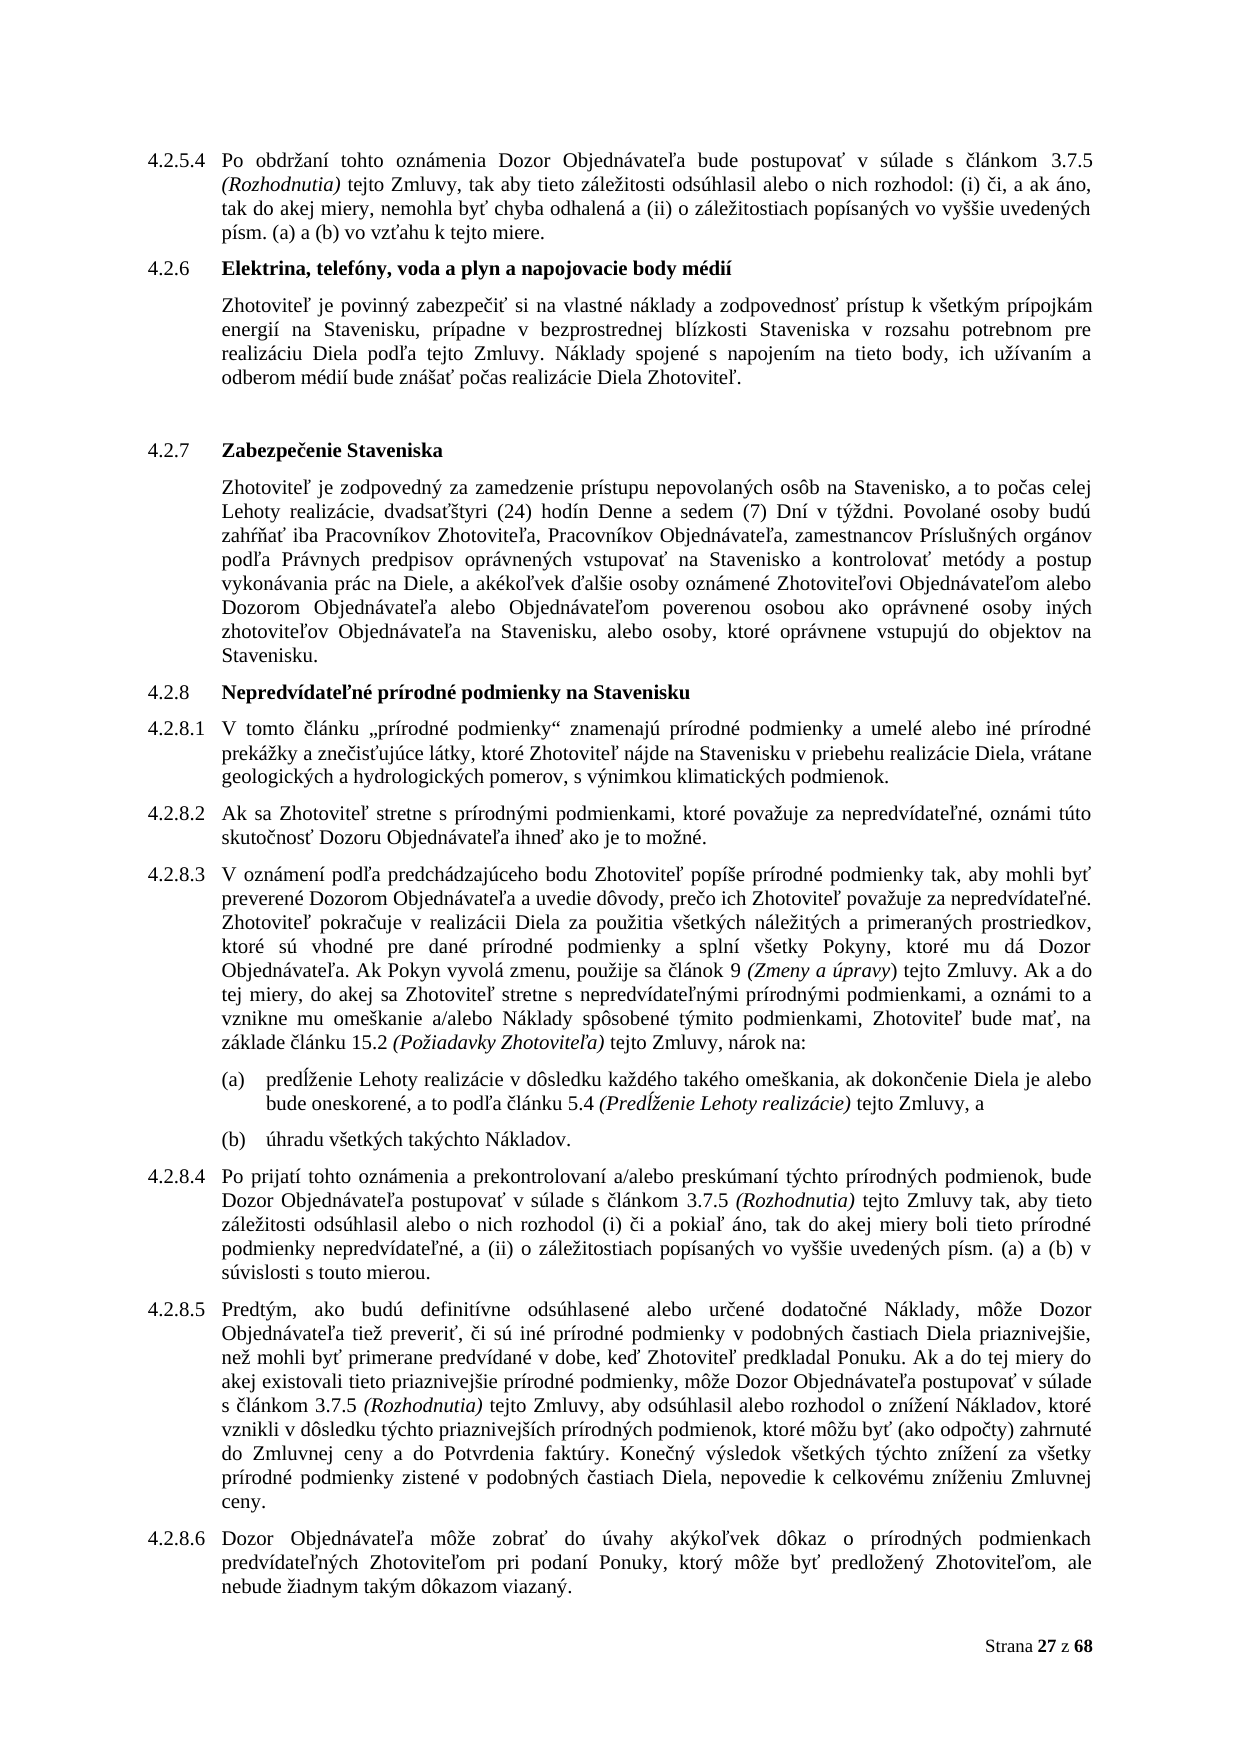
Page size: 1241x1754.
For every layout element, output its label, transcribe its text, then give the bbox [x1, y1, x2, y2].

list predĺženie Lehoty realizácie v dôsledku každého takého omeškania, ak dokončenie Diela je alebo bude oneskorené, a to podľa článku 5.4 (Predĺženie Lehoty realizácie) tejto Zmluvy, a [221, 1067, 1093, 1115]
list Nepredvídateľné prírodné podmienky na Stavenisku [148, 680, 1093, 704]
list Po prijatí tohto oznámenia a prekontrolovaní a/alebo preskúmaní týchto prírodných podmienok, bude Dozor Objednávateľa postupovať v súlade s článkom 3.7.5 (Rozhodnutia) tejto Zmluvy tak, aby tieto záležitosti odsúhlasil alebo o nich rozhodol (i) či a pokiaľ áno, tak do akej miery boli tieto prírodné podmienky nepredvídateľné, a (ii) o záležitostiach popísaných vo vyššie uvedených písm. (a) a (b) v súvislosti s touto mierou. [148, 1164, 1093, 1284]
list úhradu všetkých takýchto Nákladov. [221, 1127, 1093, 1151]
text Zhotoviteľ je zodpovedný za zamedzenie prístupu nepovolaných osôb na Stavenisko, a to počas celej Lehoty realizácie, dvadsaťštyri (24) hodín Denne a sedem (7) Dní v týždni. Povolané osoby budú zahŕňať iba Pracovníkov Zhotoviteľa, Pracovníkov Objednávateľa, zamestnancov Príslušných orgánov podľa Právnych predpisov oprávnených vstupovať na Stavenisko a kontrolovať metódy a postup vykonávania prác na Diele, a akékoľvek ďalšie osoby oznámené Zhotoviteľovi Objednávateľom alebo Dozorom Objednávateľa alebo Objednávateľom poverenou osobou ako oprávnené osoby iných zhotoviteľov Objednávateľa na Stavenisku, alebo osoby, ktoré oprávnene vstupujú do objektov na Stavenisku. [221, 475, 1093, 667]
list Predtým, ako budú definitívne odsúhlasené alebo určené dodatočné Náklady, môže Dozor Objednávateľa tiež preveriť, či sú iné prírodné podmienky v podobných častiach Diela priaznivejšie, než mohli byť primerane predvídané v dobe, keď Zhotoviteľ predkladal Ponuku. Ak a do tej miery do akej existovali tieto priaznivejšie prírodné podmienky, môže Dozor Objednávateľa postupovať v súlade s článkom 3.7.5 (Rozhodnutia) tejto Zmluvy, aby odsúhlasil alebo rozhodol o znížení Nákladov, ktoré vznikli v dôsledku týchto priaznivejších prírodných podmienok, ktoré môžu byť (ako odpočty) zahrnuté do Zmluvnej ceny a do Potvrdenia faktúry. Konečný výsledok všetkých týchto znížení za všetky prírodné podmienky zistené v podobných častiach Diela, nepovedie k celkovému zníženiu Zmluvnej ceny. [148, 1297, 1093, 1513]
list Ak sa Zhotoviteľ stretne s prírodnými podmienkami, ktoré považuje za nepredvídateľné, oznámi túto skutočnosť Dozoru Objednávateľa ihneď ako je to možné. [148, 801, 1093, 849]
list V tomto článku „prírodné podmienky“ znamenajú prírodné podmienky a umelé alebo iné prírodné prekážky a znečisťujúce látky, ktoré Zhotoviteľ nájde na Stavenisku v priebehu realizácie Diela, vrátane geologických a hydrologických pomerov, s výnimkou klimatických podmienok. [148, 716, 1093, 788]
text Zhotoviteľ je povinný zabezpečiť si na vlastné náklady a zodpovednosť prístup k všetkým prípojkám energií na Stavenisku, prípadne v bezprostrednej blízkosti Staveniska v rozsahu potrebnom pre realizáciu Diela podľa tejto Zmluvy. Náklady spojené s napojením na tieto body, ich užívaním a odberom médií bude znášať počas realizácie Diela Zhotoviteľ. [221, 293, 1093, 389]
list Dozor Objednávateľa môže zobrať do úvahy akýkoľvek dôkaz o prírodných podmienkach predvídateľných Zhotoviteľom pri podaní Ponuky, ktorý môže byť predložený Zhotoviteľom, ale nebude žiadnym takým dôkazom viazaný. [148, 1526, 1093, 1598]
list Zabezpečenie Staveniska [148, 438, 1093, 462]
list Elektrina, telefóny, voda a plyn a napojovacie body médií [148, 256, 1093, 280]
list Po obdržaní tohto oznámenia Dozor Objednávateľa bude postupovať v súlade s článkom 3.7.5 (Rozhodnutia) tejto Zmluvy, tak aby tieto záležitosti odsúhlasil alebo o nich rozhodol: (i) či, a ak áno, tak do akej miery, nemohla byť chyba odhalená a (ii) o záležitostiach popísaných vo vyššie uvedených písm. (a) a (b) vo vzťahu k tejto miere. [148, 148, 1093, 244]
list V oznámení podľa predchádzajúceho bodu Zhotoviteľ popíše prírodné podmienky tak, aby mohli byť preverené Dozorom Objednávateľa a uvedie dôvody, prečo ich Zhotoviteľ považuje za nepredvídateľné. Zhotoviteľ pokračuje v realizácii Diela za použitia všetkých náležitých a primeraných prostriedkov, ktoré sú vhodné pre dané prírodné podmienky a splní všetky Pokyny, ktoré mu dá Dozor Objednávateľa. Ak Pokyn vyvolá zmenu, použije sa článok 9 (Zmeny a úpravy) tejto Zmluvy. Ak a do tej miery, do akej sa Zhotoviteľ stretne s nepredvídateľnými prírodnými podmienkami, a oznámi to a vznikne mu omeškanie a/alebo Náklady spôsobené týmito podmienkami, Zhotoviteľ bude mať, na základe článku 15.2 (Požiadavky Zhotoviteľa) tejto Zmluvy, nárok na: [148, 862, 1093, 1054]
